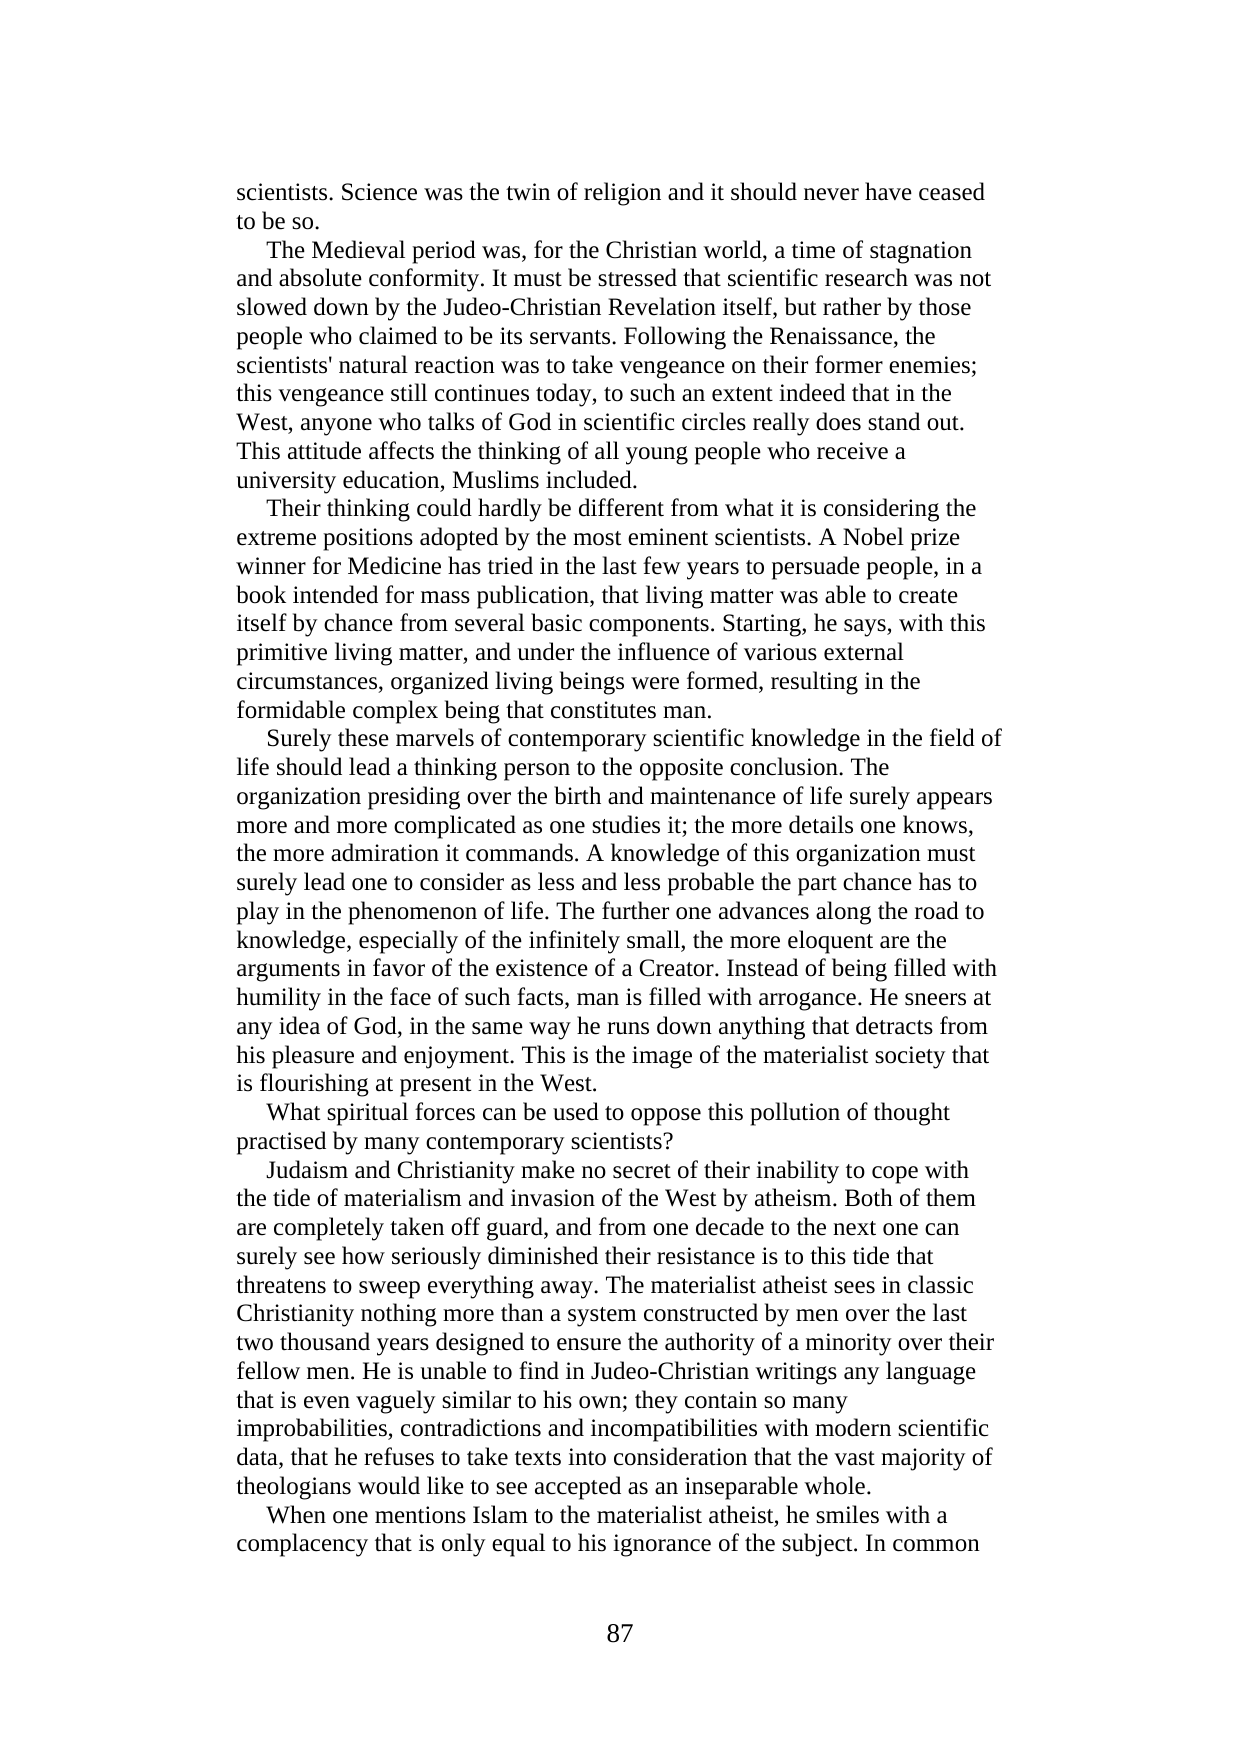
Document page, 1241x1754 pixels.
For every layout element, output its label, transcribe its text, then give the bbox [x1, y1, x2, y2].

text Judaism and Christianity make no secret of their inability to cope with the tide of materialism and invasion of the West by atheism. Both of them are completely taken off guard, and from one decade to the next one can surely see how seriously diminished their resistance is to this tide that threatens to sweep everything away. The materialist atheist sees in classic Christianity nothing more than a system constructed by men over the last two thousand years designed to ensure the authority of a minority over their fellow men. He is unable to find in Judeo-Christian writings any language that is even vaguely similar to his own; they contain so many improbabilities, contradictions and incompatibilities with modern scientific data, that he refuses to take texts into consideration that the vast majority of theologians would like to see accepted as an inseparable whole. [236, 1155, 1004, 1500]
text The Medieval period was, for the Christian world, a time of stagnation and absolute conformity. It must be stressed that scientific research was not slowed down by the Judeo-Christian Revelation itself, but rather by those people who claimed to be its servants. Following the Renaissance, the scientists' natural reaction was to take vengeance on their former enemies; this vengeance still continues today, to such an extent indeed that in the West, anyone who talks of God in scientific circles really does stand out. This attitude affects the thinking of all young people who receive a university education, Muslims included. [236, 235, 1004, 493]
text Surely these marvels of contemporary scientific knowledge in the field of life should lead a thinking person to the opposite conclusion. The organization presiding over the birth and maintenance of life surely appears more and more complicated as one studies it; the more details one knows, the more admiration it commands. A knowledge of this organization must surely lead one to consider as less and less probable the part chance has to play in the phenomenon of life. The further one advances along the road to knowledge, especially of the infinitely small, the more eloquent are the arguments in favor of the existence of a Creator. Instead of being filled with humility in the face of such facts, man is filled with arrogance. He sneers at any idea of God, in the same way he runs down anything that detracts from his pleasure and enjoyment. This is the image of the materialist society that is flourishing at present in the West. [236, 723, 1004, 1097]
text What spiritual forces can be used to oppose this pollution of thought practised by many contemporary scientists? [236, 1097, 1004, 1155]
text Their thinking could hardly be different from what it is considering the extreme positions adopted by the most eminent scientists. A Nobel prize winner for Medicine has tried in the last few years to persuade people, in a book intended for mass publication, that living matter was able to create itself by chance from several basic components. Starting, he says, with this primitive living matter, and under the influence of various external circumstances, organized living beings were formed, resulting in the formidable complex being that constitutes man. [236, 493, 1004, 723]
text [236, 177, 1004, 235]
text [236, 1500, 1004, 1557]
